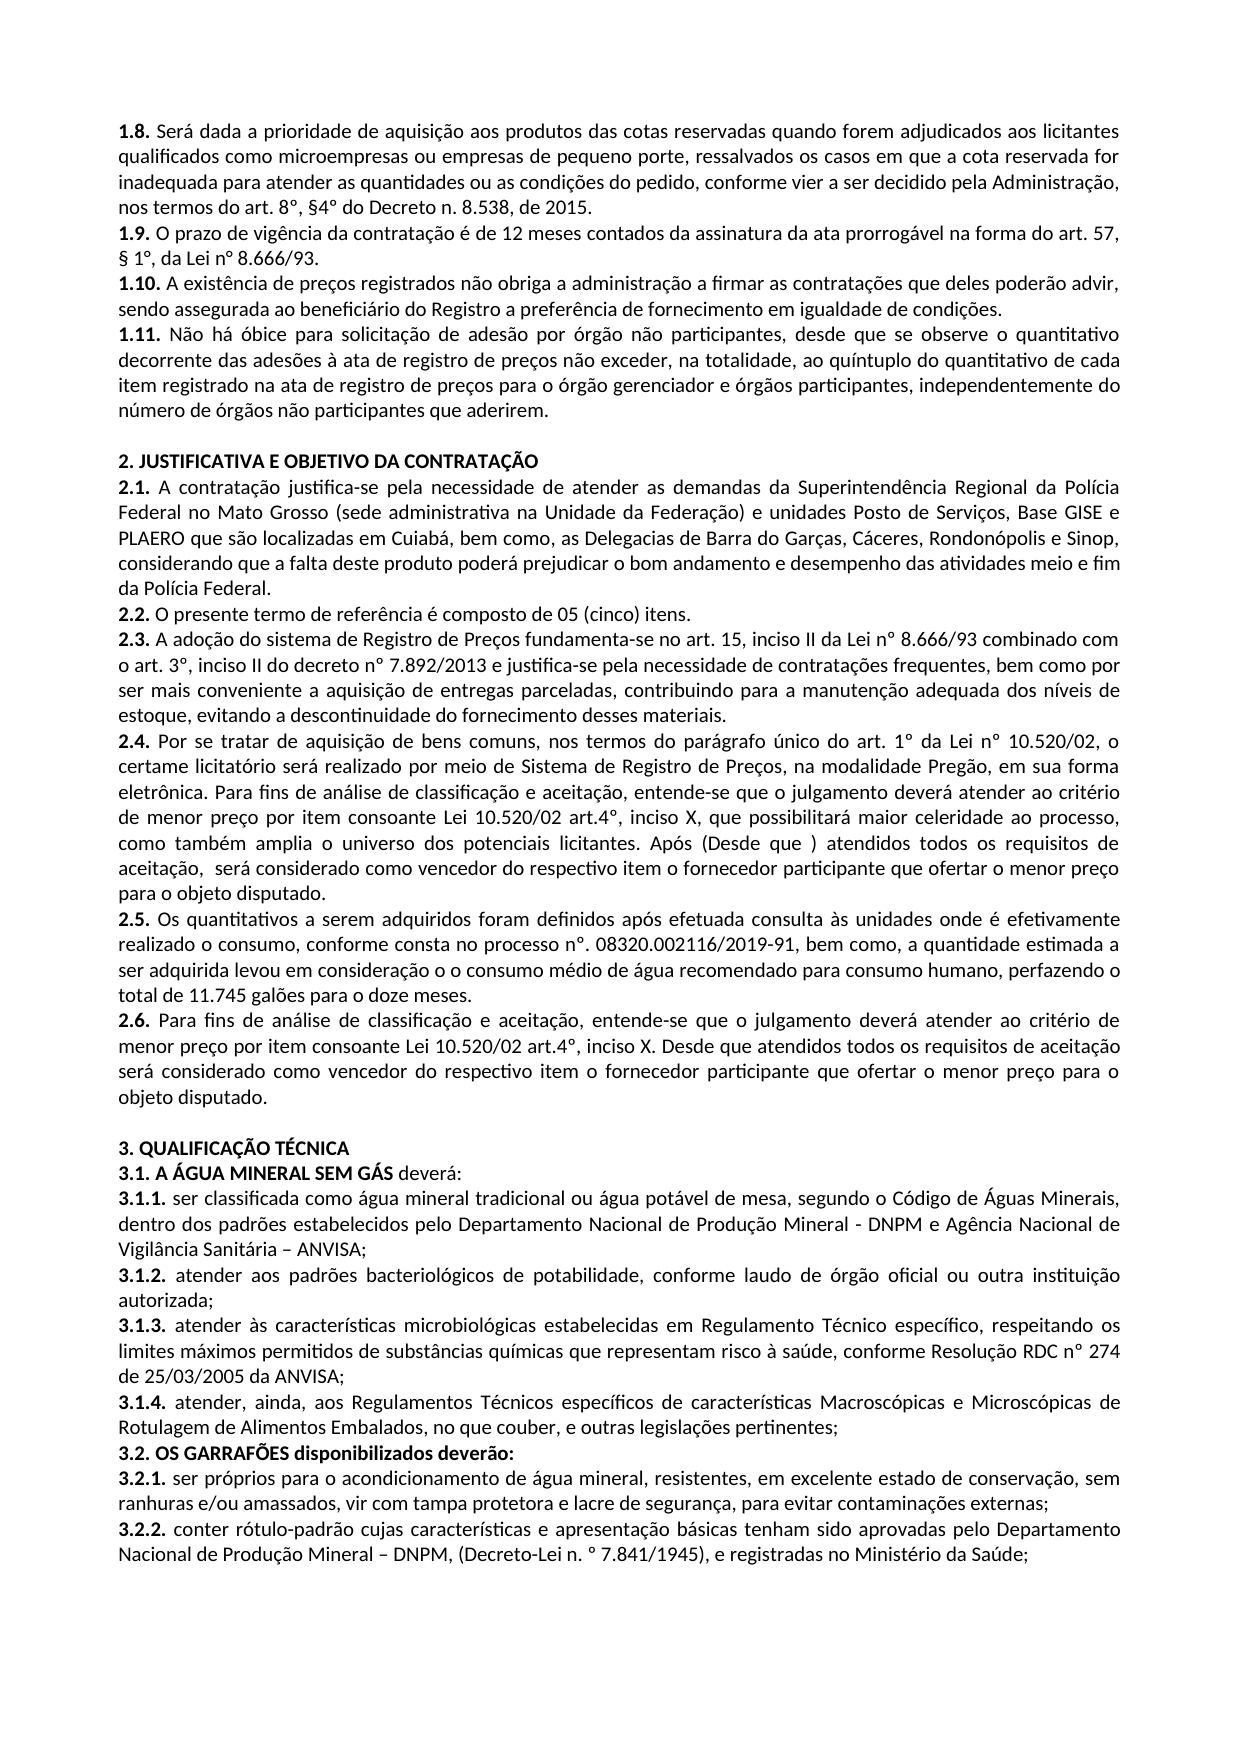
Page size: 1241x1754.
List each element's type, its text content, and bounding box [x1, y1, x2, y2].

text 2.1. A contratação justifica-se pela necessidade de atender as demandas da Superintendência Regional da Polícia Federal no Mato Grosso (sede administrativa na Unidade da Federação) e unidades Posto de Serviços, Base GISE e PLAERO que são localizadas em Cuiabá, bem como, as Delegacias de Barra do Garças, Cáceres, Rondonópolis e Sinop, considerando que a falta deste produto poderá prejudicar o bom andamento e desempenho das atividades meio e fim da Polícia Federal. [118, 474, 1122, 601]
text 3.1.1. ser classificada como água mineral tradicional ou água potável de mesa, segundo o Código de Águas Minerais, dentro dos padrões estabelecidos pelo Departamento Nacional de Produção Mineral - DNPM e Agência Nacional de Vigilância Sanitária – ANVISA; [118, 1186, 1122, 1262]
text 3. QUALIFICAÇÃO TÉCNICA [118, 1135, 1122, 1160]
text 2.6. Para fins de análise de classificação e aceitação, entende-se que o julgamento deverá atender ao critério de menor preço por item consoante Lei 10.520/02 art.4º, inciso X. Desde que atendidos todos os requisitos de aceitação será considerado como vencedor do respectivo item o fornecedor participante que ofertar o menor preço para o objeto disputado. [118, 1008, 1122, 1109]
text 3.1.4. atender, ainda, aos Regulamentos Técnicos específicos de características Macroscópicas e Microscópicas de Rotulagem de Alimentos Embalados, no que couber, e outras legislações pertinentes; [118, 1389, 1122, 1440]
text 3.2.2. conter rótulo-padrão cujas características e apresentação básicas tenham sido aprovadas pelo Departamento Nacional de Produção Mineral – DNPM, (Decreto-Lei n. º 7.841/1945), e registradas no Ministério da Saúde; [118, 1516, 1122, 1567]
text 1.8. Será dada a prioridade de aquisição aos produtos das cotas reservadas quando forem adjudicados aos licitantes qualificados como microempresas ou empresas de pequeno porte, ressalvados os casos em que a cota reservada for inadequada para atender as quantidades ou as condições do pedido, conforme vier a ser decidido pela Administração, nos termos do art. 8º, §4º do Decreto n. 8.538, de 2015. [118, 118, 1122, 220]
text 3.1. A ÁGUA MINERAL SEM GÁS deverá: [118, 1160, 1122, 1186]
text 1.10. A existência de preços registrados não obriga a administração a firmar as contratações que deles poderão advir, sendo assegurada ao beneficiário do Registro a preferência de fornecimento em igualdade de condições. [118, 271, 1122, 321]
text 3.2. OS GARRAFÕES disponibilizados deverão: [118, 1440, 1122, 1465]
text 2.2. O presente termo de referência é composto de 05 (cinco) itens. [118, 601, 1122, 626]
text 1.9. O prazo de vigência da contratação é de 12 meses contados da assinatura da ata prorrogável na forma do art. 57, § 1°, da Lei n° 8.666/93. [118, 220, 1122, 271]
text 2.5. Os quantitativos a serem adquiridos foram definidos após efetuada consulta às unidades onde é efetivamente realizado o consumo, conforme consta no processo nº. 08320.002116/2019-91, bem como, a quantidade estimada a ser adquirida levou em consideração o o consumo médio de água recomendado para consumo humano, perfazendo o total de 11.745 galões para o doze meses. [118, 906, 1122, 1008]
text 3.2.1. ser próprios para o acondicionamento de água mineral, resistentes, em excelente estado de conservação, sem ranhuras e/ou amassados, vir com tampa protetora e lacre de segurança, para evitar contaminações externas; [118, 1465, 1122, 1516]
text 3.1.2. atender aos padrões bacteriológicos de potabilidade, conforme laudo de órgão oficial ou outra instituição autorizada; [118, 1262, 1122, 1313]
text 2.3. A adoção do sistema de Registro de Preços fundamenta-se no art. 15, inciso II da Lei nº 8.666/93 combinado com o art. 3º, inciso II do decreto nº 7.892/2013 e justifica-se pela necessidade de contratações frequentes, bem como por ser mais conveniente a aquisição de entregas parceladas, contribuindo para a manutenção adequada dos níveis de estoque, evitando a descontinuidade do fornecimento desses materiais. [118, 626, 1122, 728]
text 3.1.3. atender às características microbiológicas estabelecidas em Regulamento Técnico específico, respeitando os limites máximos permitidos de substâncias químicas que representam risco à saúde, conforme Resolução RDC nº 274 de 25/03/2005 da ANVISA; [118, 1313, 1122, 1389]
text 2.4. Por se tratar de aquisição de bens comuns, nos termos do parágrafo único do art. 1º da Lei nº 10.520/02, o certame licitatório será realizado por meio de Sistema de Registro de Preços, na modalidade Pregão, em sua forma eletrônica. Para fins de análise de classificação e aceitação, entende-se que o julgamento deverá atender ao critério de menor preço por item consoante Lei 10.520/02 art.4º, inciso X, que possibilitará maior celeridade ao processo, como também amplia o universo dos potenciais licitantes. Após (Desde que ) atendidos todos os requisitos de aceitação, será considerado como vencedor do respectivo item o fornecedor participante que ofertar o menor preço para o objeto disputado. [118, 728, 1122, 906]
text 2. JUSTIFICATIVA E OBJETIVO DA CONTRATAÇÃO [118, 448, 1122, 474]
text 1.11. Não há óbice para solicitação de adesão por órgão não participantes, desde que se observe o quantitativo decorrente das adesões à ata de registro de preços não exceder, na totalidade, ao quíntuplo do quantitativo de cada item registrado na ata de registro de preços para o órgão gerenciador e órgãos participantes, independentemente do número de órgãos não participantes que aderirem. [118, 321, 1122, 423]
